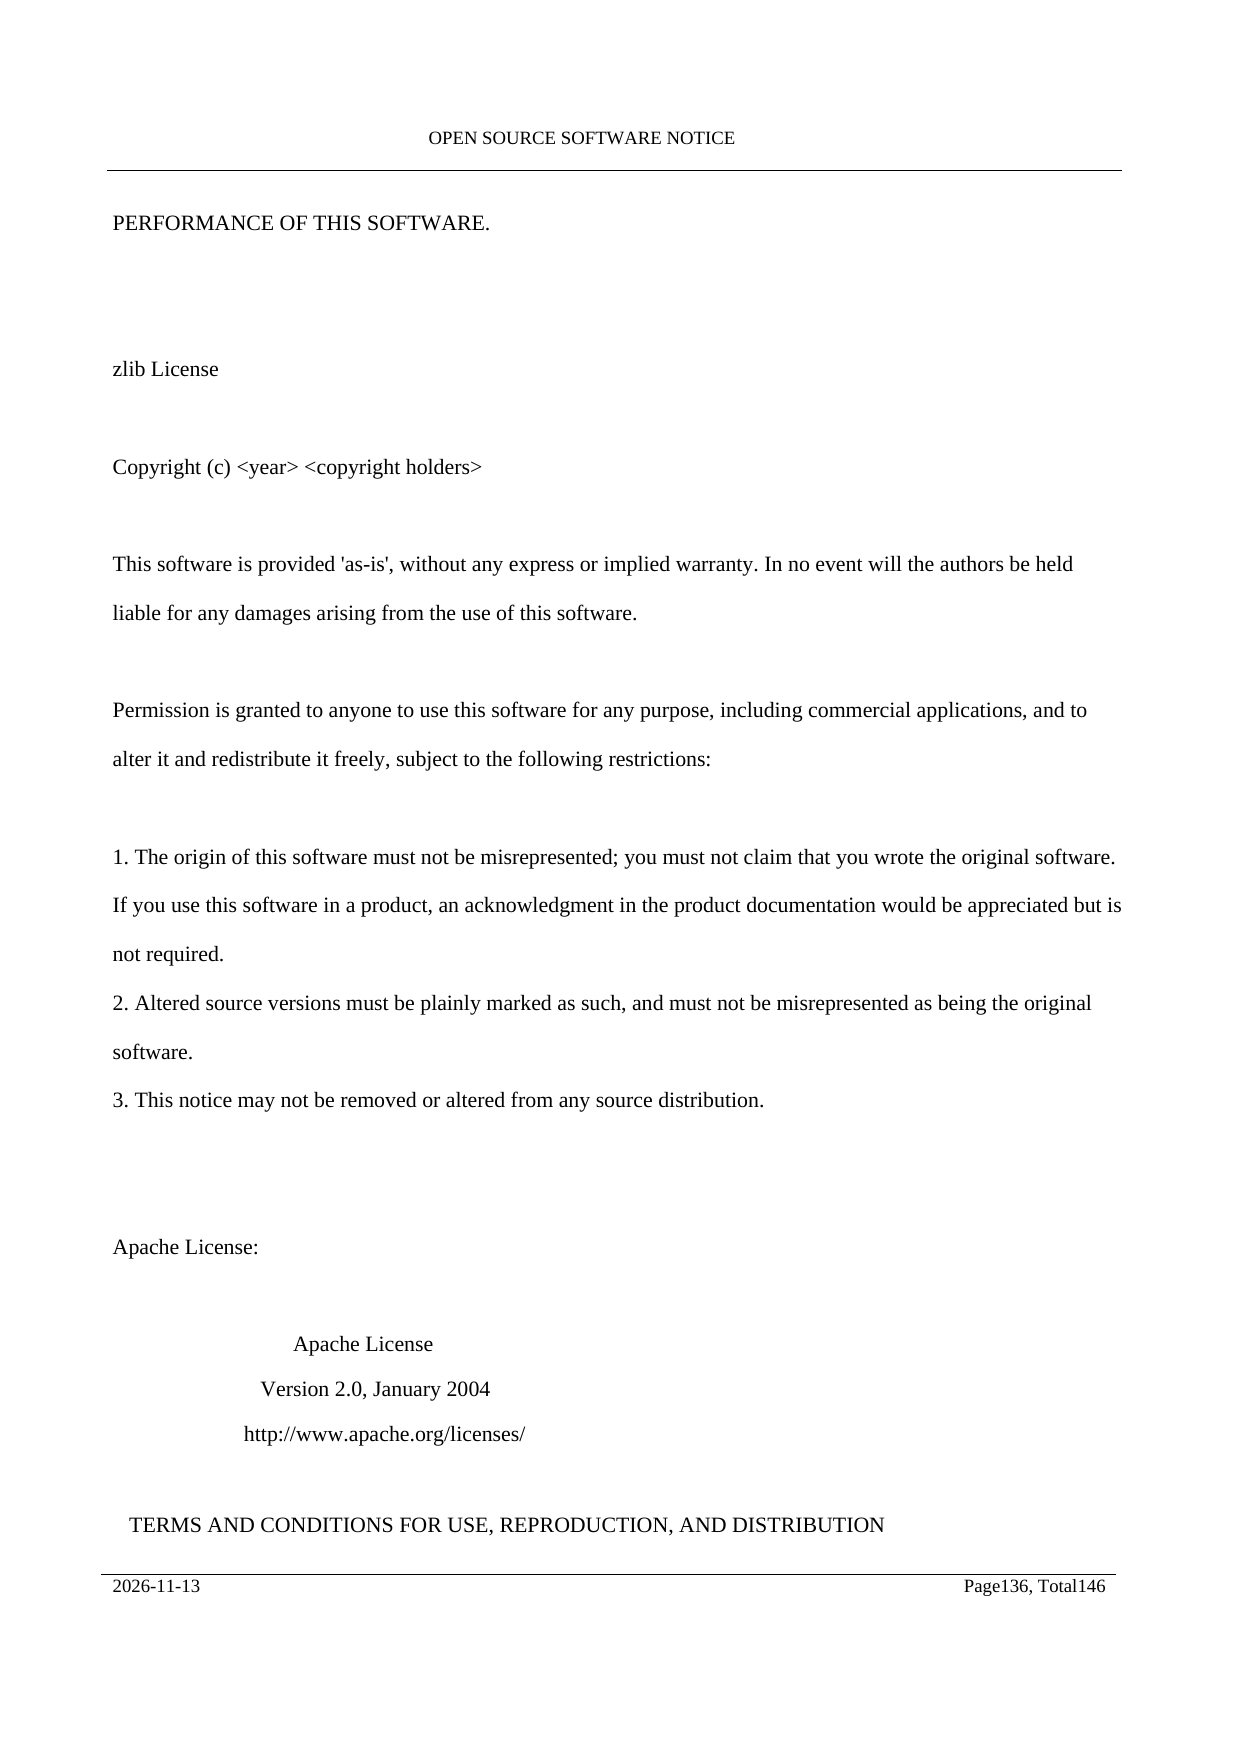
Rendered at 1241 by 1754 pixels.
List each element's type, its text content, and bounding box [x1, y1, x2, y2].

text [112, 206, 1128, 1214]
text Apache License [112, 1328, 1128, 1360]
text TERMS AND CONDITIONS FOR USE, REPRODUCTION, AND DISTRIBUTION [112, 1508, 1128, 1541]
text http://www.apache.org/licenses/ [112, 1418, 1128, 1450]
text Version 2.0, January 2004 [112, 1373, 1128, 1405]
text Apache License: [112, 1230, 1128, 1311]
